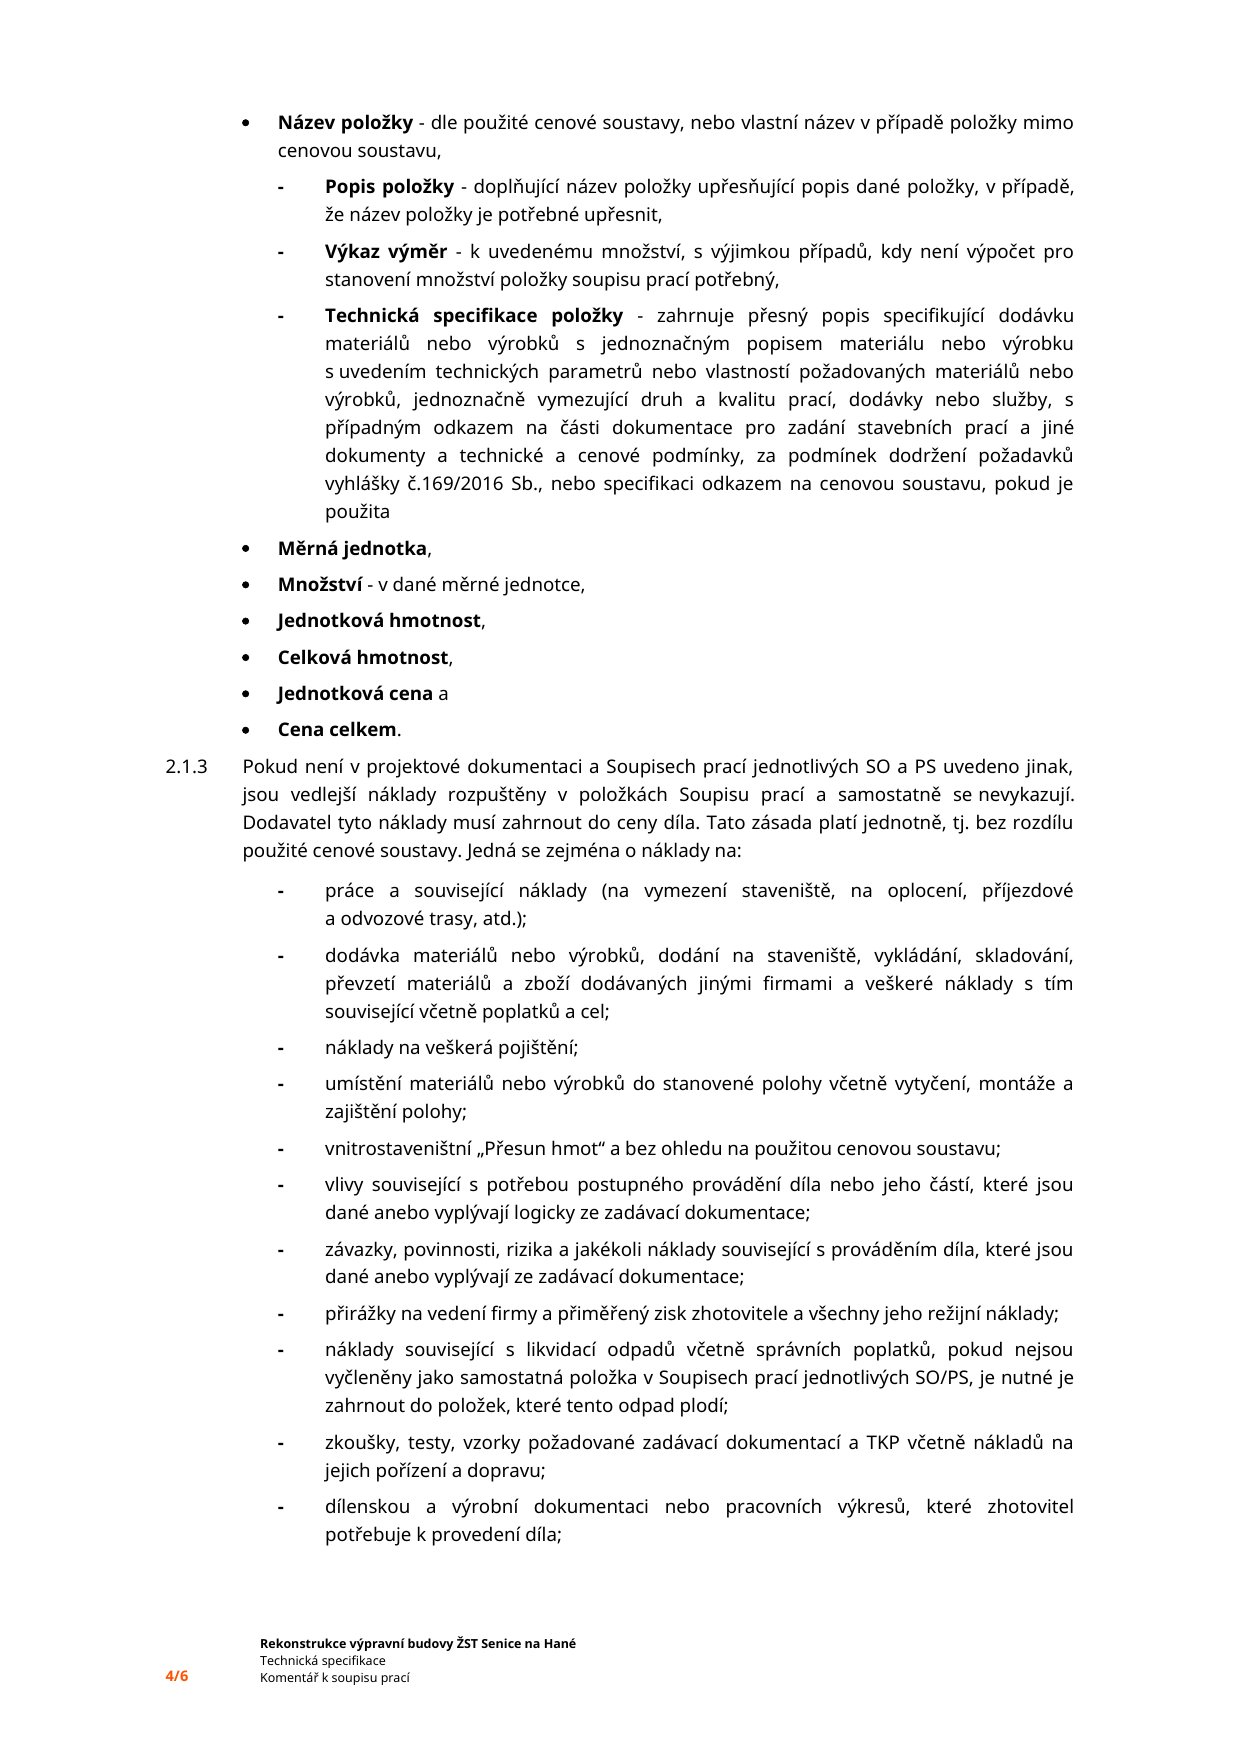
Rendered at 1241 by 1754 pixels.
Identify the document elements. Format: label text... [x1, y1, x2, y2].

text náklady na veškerá pojištění; [278, 1034, 1075, 1060]
text Jednotková hmotnost, [242, 608, 1075, 633]
text Cena celkem. [242, 717, 1075, 742]
text Jednotková cena a [242, 680, 1075, 706]
text vnitrostaveništní „Přesun hmot“ a bez ohledu na použitou cenovou soustavu; [278, 1135, 1075, 1161]
text Celková hmotnost, [242, 644, 1075, 669]
text Výkaz výměr - k uvedenému množství, s výjimkou případů, kdy není výpočet pro stanovení množství položky soupisu prací potřebný, [278, 238, 1075, 292]
text náklady související s likvidací odpadů včetně správních poplatků, pokud nejsou vyčleněny jako samostatná položka v Soupisech prací jednotlivých SO/PS, je nutné je zahrnout do položek, které tento odpad plodí; [278, 1337, 1075, 1418]
text Pokud není v projektové dokumentaci a Soupisech prací jednotlivých SO a PS uvedeno jinak, jsou vedlejší náklady rozpuštěny v položkách Soupisu prací a samostatně se nevykazují. Dodavatel tyto náklady musí zahrnout do ceny díla. Tato zásada platí jednotně, tj. bez rozdílu použité cenové soustavy. Jedná se zejména o náklady na: [165, 753, 1075, 863]
text závazky, povinnosti, rizika a jakékoli náklady související s prováděním díla, které jsou dané anebo vyplývají ze zadávací dokumentace; [278, 1236, 1075, 1289]
text umístění materiálů nebo výrobků do stanovené polohy včetně vytyčení, montáže a zajištění polohy; [278, 1071, 1075, 1124]
text vlivy související s potřebou postupného provádění díla nebo jeho částí, které jsou dané anebo vyplývají logicky ze zadávací dokumentace; [278, 1171, 1075, 1225]
text přirážky na vedení firmy a přiměřený zisk zhotovitele a všechny jeho režijní náklady; [278, 1300, 1075, 1326]
text Množství - v dané měrné jednotce, [242, 571, 1075, 597]
text dodávka materiálů nebo výrobků, dodání na staveniště, vykládání, skladování, převzetí materiálů a zboží dodávaných jinými firmami a veškeré náklady s tím související včetně poplatků a cel; [278, 942, 1075, 1023]
text práce a související náklady (na vymezení staveniště, na oplocení, příjezdové a odvozové trasy, atd.); [278, 878, 1075, 931]
text Název položky - dle použité cenové soustavy, nebo vlastní název v případě položky mimo cenovou soustavu, [242, 109, 1075, 163]
text Měrná jednotka, [242, 535, 1075, 560]
text Popis položky - doplňující název položky upřesňující popis dané položky, v případě, že název položky je potřebné upřesnit, [278, 174, 1075, 227]
text zkoušky, testy, vzorky požadované zadávací dokumentací a TKP včetně nákladů na jejich pořízení a dopravu; [278, 1429, 1075, 1482]
text Technická specifikace položky - zahrnuje přesný popis specifikující dodávku materiálů nebo výrobků s jednoznačným popisem materiálu nebo výrobku s uvedením technických parametrů nebo vlastností požadovaných materiálů nebo výrobků, jednoznačně vymezující druh a kvalitu prací, dodávky nebo služby, s případným odkazem na části dokumentace pro zadání stavebních prací a jiné dokumenty a technické a cenové podmínky, za podmínek dodržení požadavků vyhlášky č.169/2016 Sb., nebo specifikaci odkazem na cenovou soustavu, pokud je použita [278, 302, 1075, 524]
text dílenskou a výrobní dokumentaci nebo pracovních výkresů, které zhotovitel potřebuje k provedení díla; [278, 1493, 1075, 1547]
